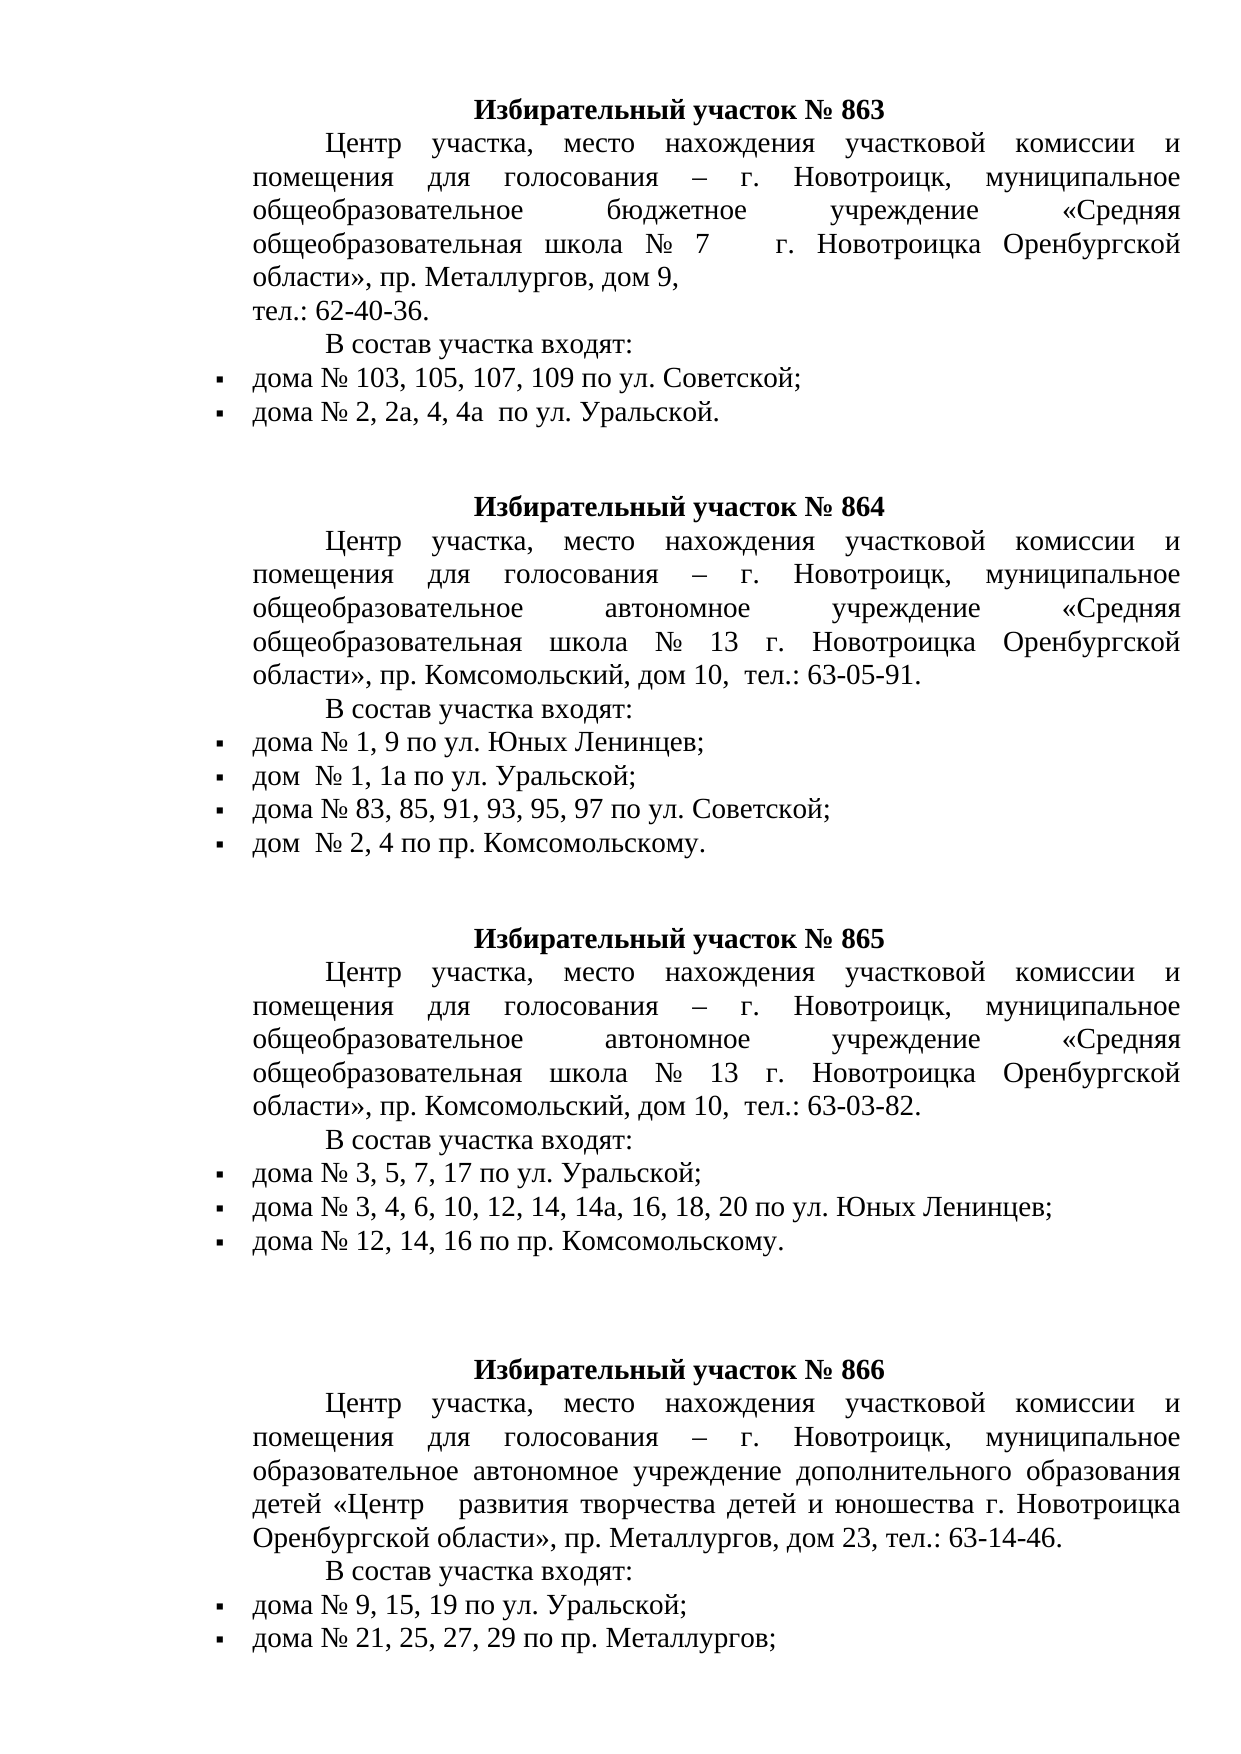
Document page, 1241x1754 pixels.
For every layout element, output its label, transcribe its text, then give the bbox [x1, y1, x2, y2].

text В состав участка входят: [252, 1553, 1181, 1587]
list дома № 2, 2а, 4, 4а по ул. Уральской. [215, 394, 1181, 427]
list дома № 83, 85, 91, 93, 95, 97 по ул. Советской; [215, 791, 1181, 825]
subtitle Избирательный участок № 865 [177, 921, 1181, 954]
subtitle Избирательный участок № 863 [177, 92, 1181, 125]
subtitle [252, 125, 1181, 293]
subtitle Центр участка, место нахождения участковой комиссии и помещения для голосования – г. Новотроицк, муниципальное общеобразовательное автономное учреждение «Средняя общеобразовательная школа № 13 г. Новотроицка Оренбургской области», пр. Комсомольский, дом 10, тел.: 63-03-82. [252, 954, 1181, 1122]
text В состав участка входят: [252, 1122, 1181, 1156]
list дом № 1, 1а по ул. Уральской; [215, 758, 1181, 791]
list дома № 1, 9 по ул. Юных Ленинцев; [215, 724, 1181, 758]
list дома № 103, 105, 107, 109 по ул. Советской; [215, 360, 1181, 394]
subtitle Избирательный участок № 866 [177, 1352, 1181, 1386]
list дома № 3, 4, 6, 10, 12, 14, 14а, 16, 18, 20 по ул. Юных Ленинцев; [215, 1189, 1181, 1223]
list дома № 9, 15, 19 по ул. Уральской; [215, 1587, 1181, 1620]
text В состав участка входят: [252, 691, 1181, 724]
subtitle Центр участка, место нахождения участковой комиссии и помещения для голосования – г. Новотроицк, муниципальное образовательное автономное учреждение дополнительного образования детей «Центр развития творчества детей и юношества г. Новотроицка Оренбургской области», пр. Металлургов, дом 23, тел.: 63-14-46. [252, 1386, 1181, 1553]
subtitle Центр участка, место нахождения участковой комиссии и помещения для голосования – г. Новотроицк, муниципальное общеобразовательное автономное учреждение «Средняя общеобразовательная школа № 13 г. Новотроицка Оренбургской области», пр. Комсомольский, дом 10, тел.: 63-05-91. [252, 523, 1181, 691]
subtitle Избирательный участок № 864 [177, 489, 1181, 523]
list дом № 2, 4 по пр. Комсомольскому. [215, 825, 1181, 858]
text тел.: 62-40-36. [177, 293, 1181, 327]
list дома № 21, 25, 27, 29 по пр. Металлургов; [215, 1620, 1181, 1654]
text В состав участка входят: [252, 327, 1181, 360]
list дома № 12, 14, 16 по пр. Комсомольскому. [215, 1223, 1181, 1256]
list дома № 3, 5, 7, 17 по ул. Уральской; [215, 1156, 1181, 1189]
